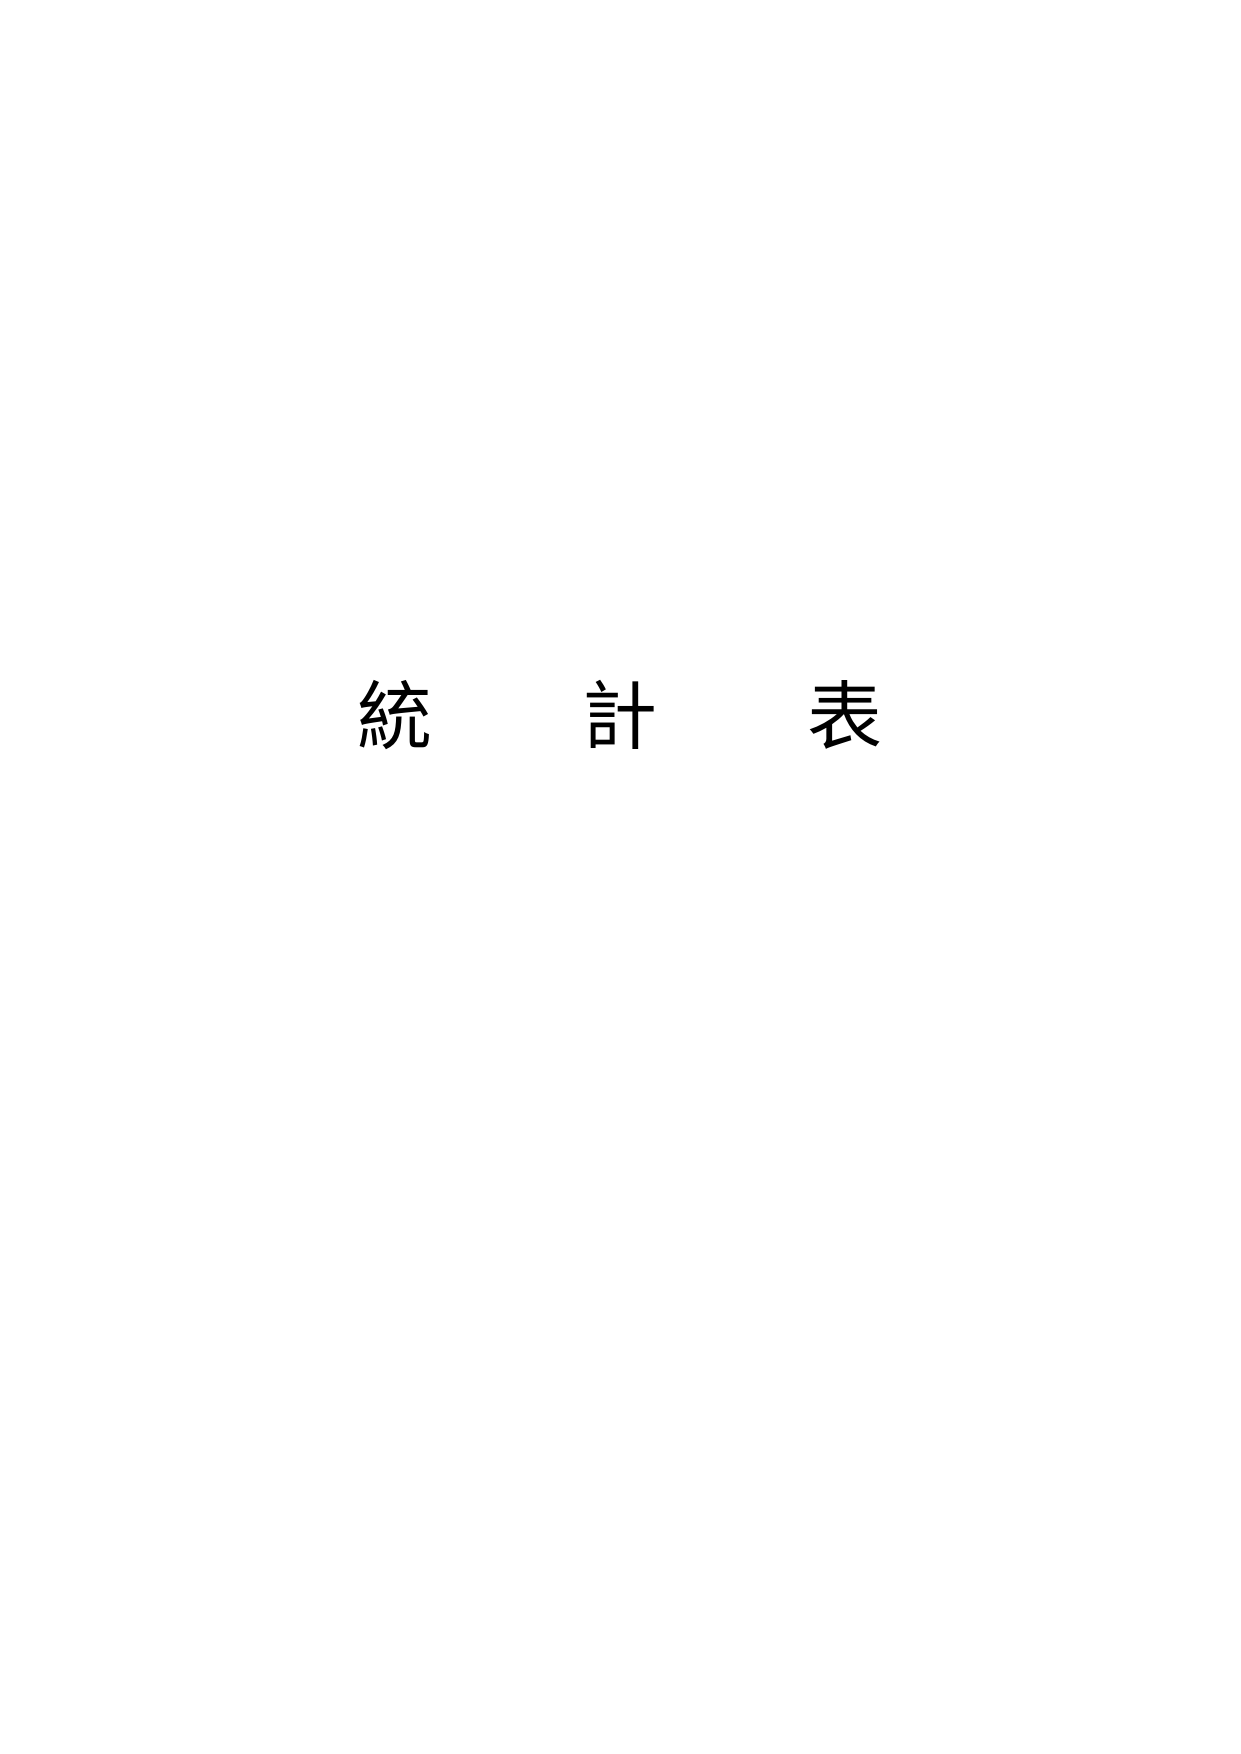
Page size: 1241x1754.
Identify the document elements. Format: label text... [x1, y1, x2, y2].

subtitle 統 計 表 [357, 667, 1065, 762]
